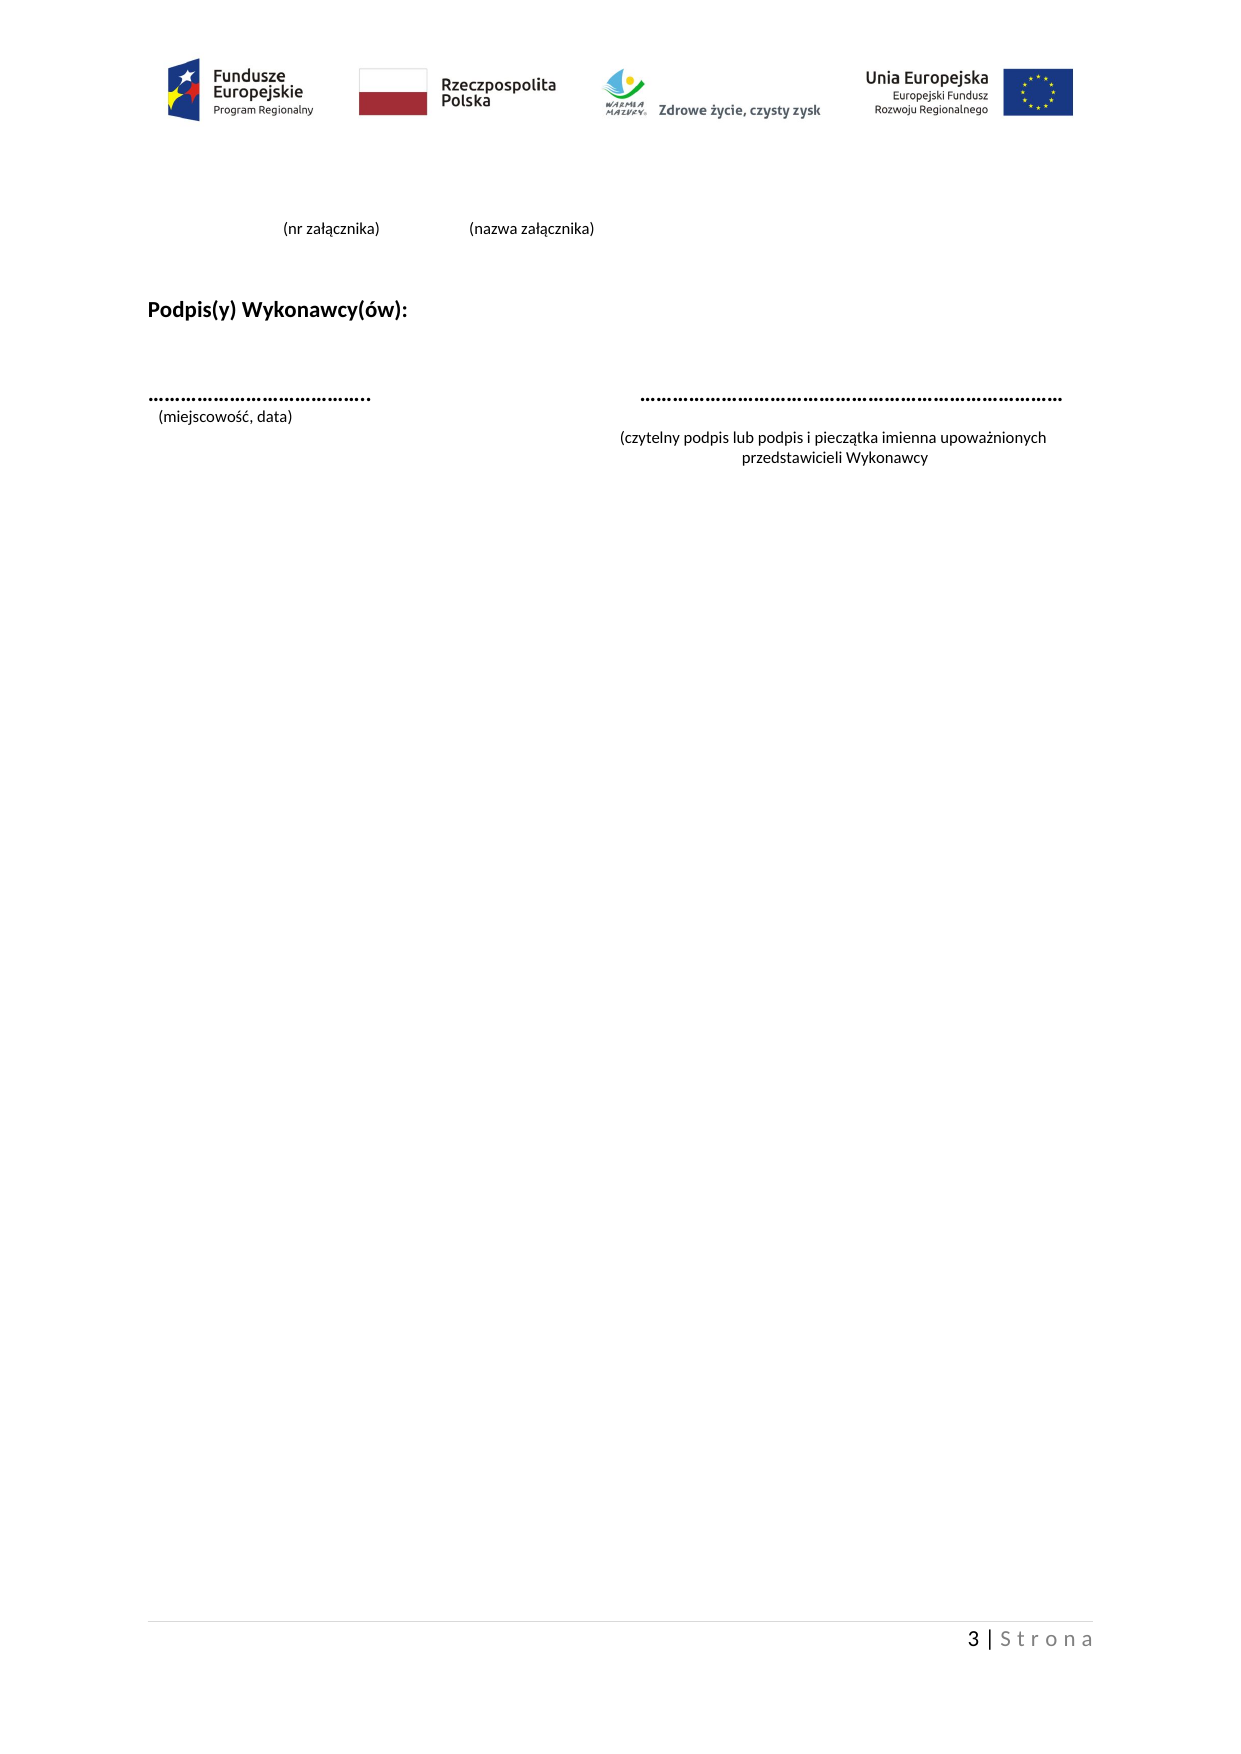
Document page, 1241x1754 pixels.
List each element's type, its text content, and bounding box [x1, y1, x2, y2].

text (nr załącznika) (nazwa załącznika) [283, 218, 1093, 239]
text ………………………………….. …………………………………………………………………… [148, 379, 1093, 407]
text (czytelny podpis lub podpis i pieczątka imienna upoważnionych przedstawicieli Wykonawcy [154, 427, 1093, 468]
text Podpis(y) Wykonawcy(ów): [148, 295, 1093, 323]
text (miejscowość, data) [158, 407, 1093, 427]
picture [147, 44, 1093, 136]
